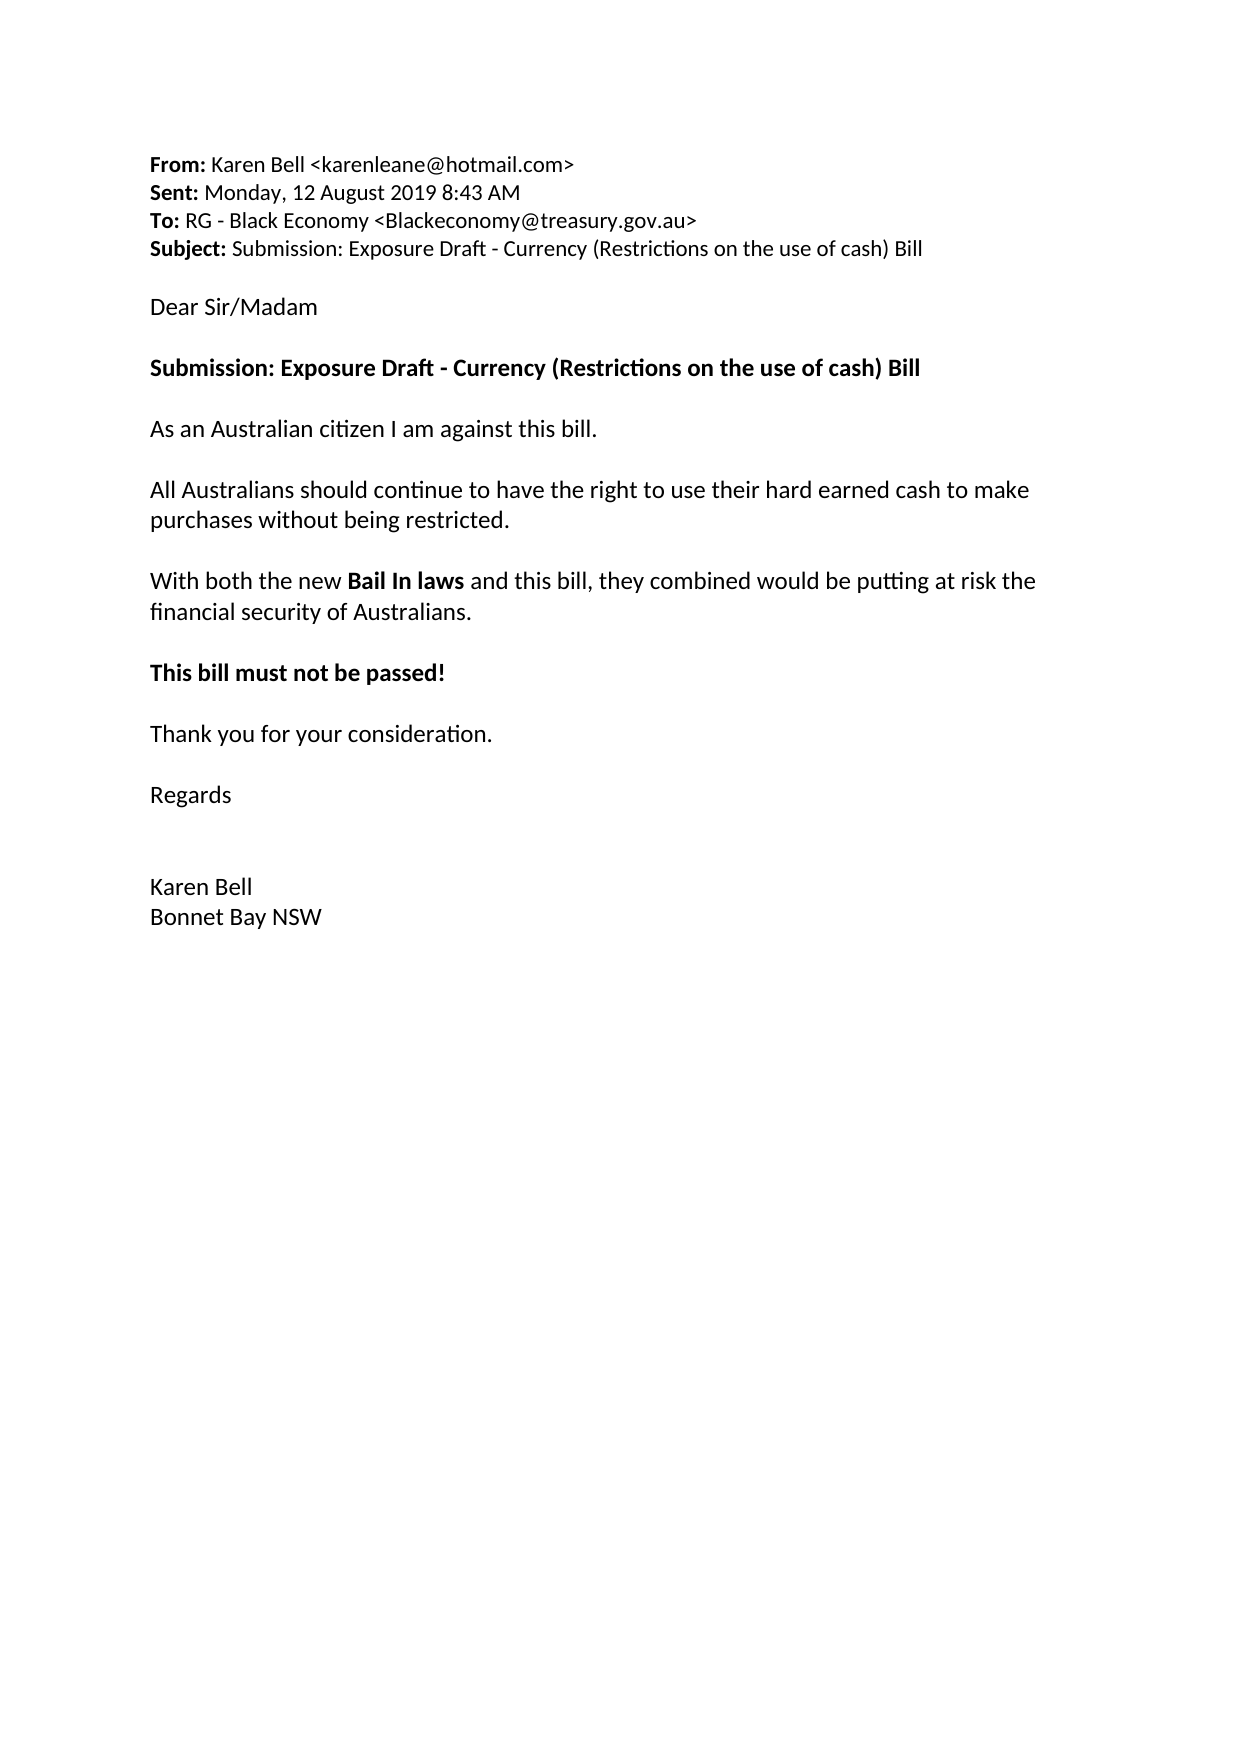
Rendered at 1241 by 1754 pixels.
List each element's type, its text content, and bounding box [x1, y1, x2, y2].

text Dear Sir/Madam [150, 291, 1090, 321]
text As an Australian citizen I am against this bill. [150, 413, 1090, 443]
text Submission: Exposure Draft - Currency (Restrictions on the use of cash) Bill [150, 352, 1090, 382]
text From: Karen Bell <karenleane@hotmail.com> Sent: Monday, 12 August 2019 8:43 AM To: RG - Black Economy <Blackeconomy@treasury.gov.au> Subject: Submission: Exposure Draft - Currency (Restrictions on the use of cash) Bill [150, 150, 1090, 262]
text Bonnet Bay NSW [150, 901, 1090, 932]
text Regards [150, 779, 1090, 810]
text Thank you for your consideration. [150, 718, 1090, 749]
text With both the new Bail In laws and this bill, they combined would be putting at risk the financial security of Australians. [150, 566, 1090, 627]
text Karen Bell [150, 871, 1090, 901]
text This bill must not be passed! [150, 657, 1090, 688]
text All Australians should continue to have the right to use their hard earned cash to make purchases without being restricted. [150, 474, 1090, 535]
